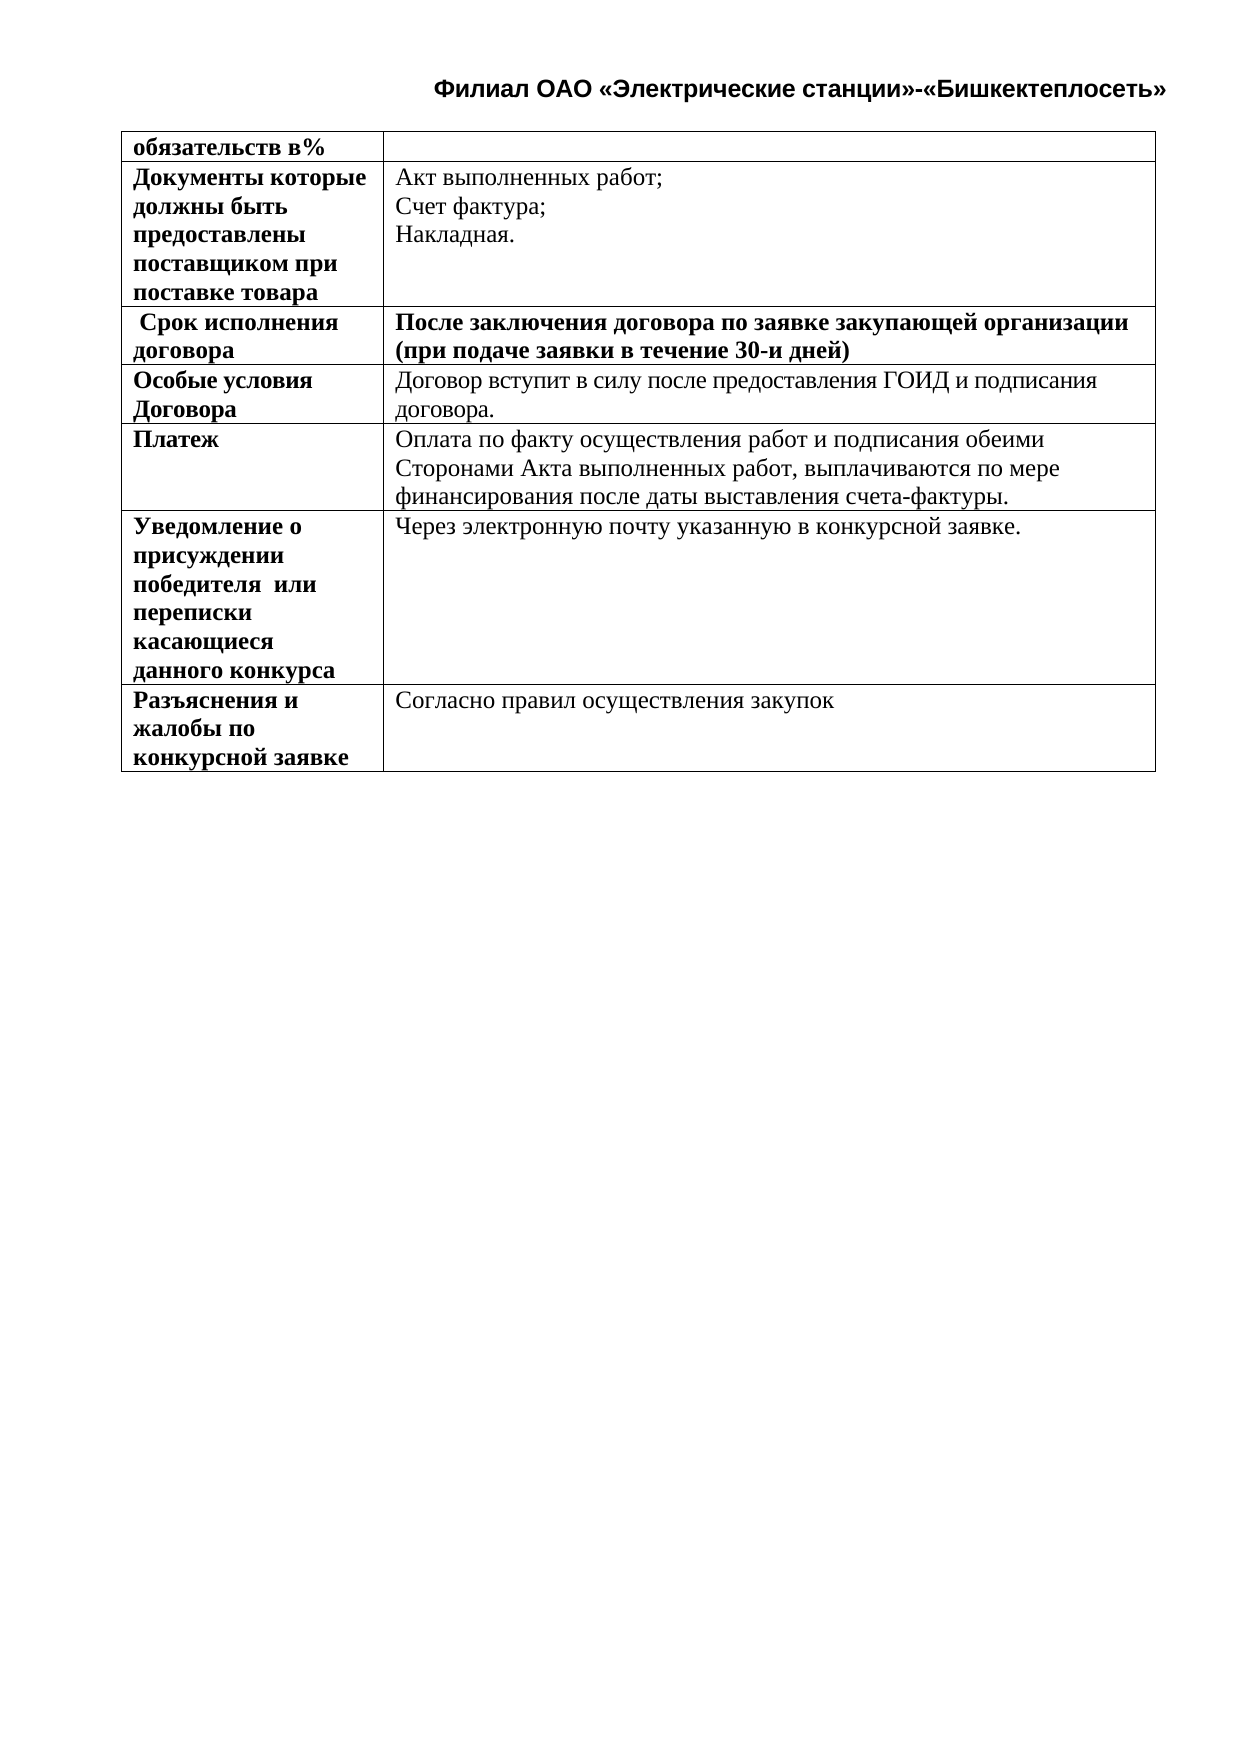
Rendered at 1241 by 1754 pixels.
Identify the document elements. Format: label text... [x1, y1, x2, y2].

table_cell Согласно правил осуществления закупок [384, 685, 1155, 771]
table_cell Договор вступит в силу после предоставления ГОИД и подписания договора. [384, 365, 1155, 423]
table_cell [384, 132, 1155, 161]
table_cell Акт выполненных работ; Счет фактура; Накладная. [384, 162, 1155, 306]
table_cell Разъяснения и жалобы по конкурсной заявке [122, 685, 383, 771]
table_cell Документы которые должны быть предоставлены поставщиком при поставке товара [122, 162, 383, 306]
table_cell Уведомление о присуждении победителя или переписки касающиеся данного конкурса [122, 511, 383, 684]
table_cell После заключения договора по заявке закупающей организации (при подаче заявки в течение 30-и дней) [384, 307, 1155, 364]
table_cell Через электронную почту указанную в конкурсной заявке. [384, 511, 1155, 684]
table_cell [122, 132, 383, 161]
table_cell Платеж [122, 424, 383, 510]
table_cell Оплата по факту осуществления работ и подписания обеими Сторонами Акта выполненных работ, выплачиваются по мере финансирования после даты выставления счета-фактуры. [384, 424, 1155, 510]
table_cell Срок исполнения договора [122, 307, 383, 364]
table_cell Особые условия Договора [122, 365, 383, 423]
